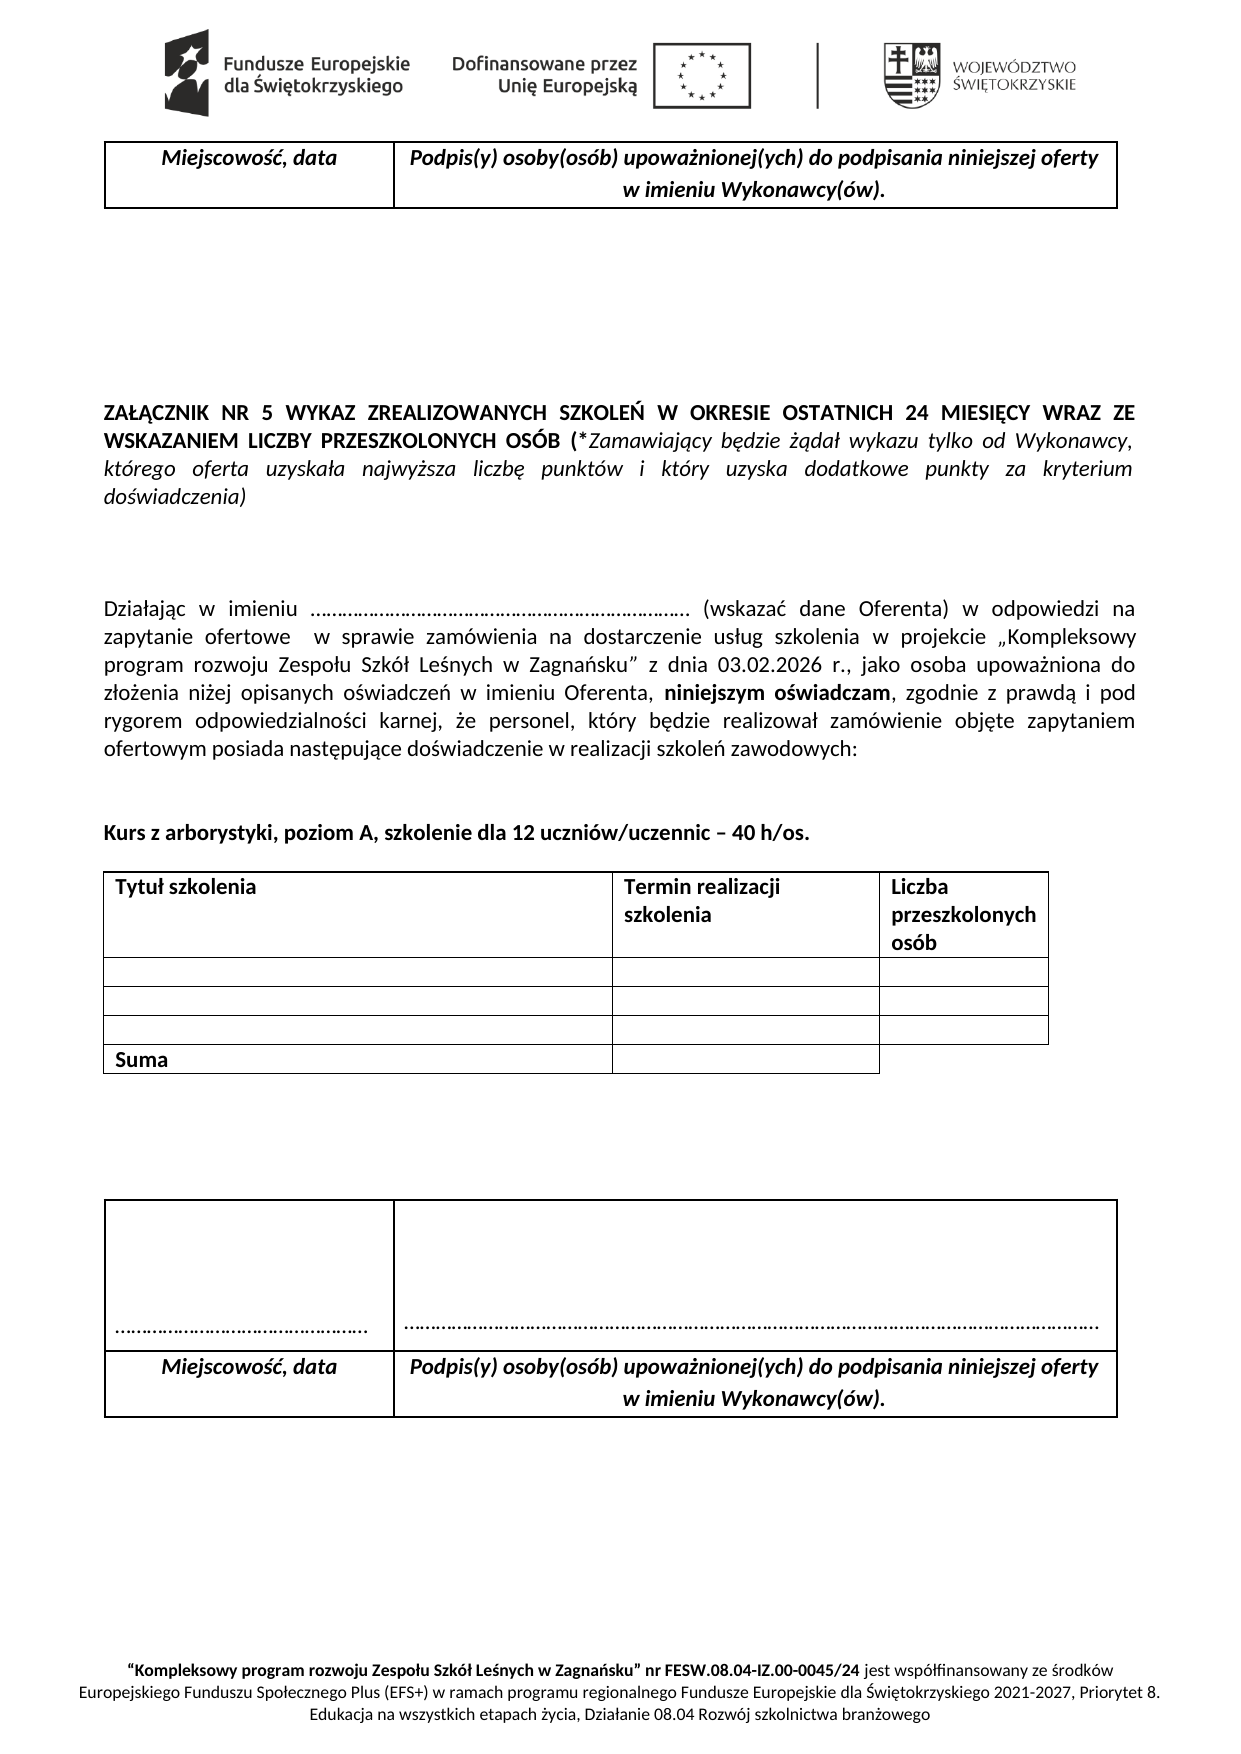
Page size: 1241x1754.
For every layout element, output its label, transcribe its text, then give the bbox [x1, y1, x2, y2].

picture [164, 29, 1076, 117]
table_header Tytuł szkolenia [104, 873, 612, 957]
text Kurs z arborystyki, poziom A, szkolenie dla 12 uczniów/uczennic – 40 h/os. [103, 818, 1137, 846]
table_cell [104, 1016, 612, 1044]
table_header ………………………………………… [106, 1201, 393, 1350]
text ZAŁĄCZNIK NR 5 WYKAZ ZREALIZOWANYCH SZKOLEŃ W OKRESIE OSTATNICH 24 MIESIĘCY WRAZ ZE WSKAZANIEM LICZBY PRZESZKOLONYCH OSÓB (*Zamawiający będzie żądał wykazu tylko od Wykonawcy, którego oferta uzyskała najwyższa liczbę punktów i który uzyska dodatkowe punkty za kryterium doświadczenia) [103, 398, 1137, 510]
table_cell [880, 958, 1048, 986]
table_cell [613, 1045, 879, 1073]
table_cell [880, 1016, 1048, 1044]
table_cell Podpis(y) osoby(osób) upoważnionej(ych) do podpisania niniejszej oferty w imieniu Wykonawcy(ów). [395, 1352, 1116, 1416]
table_cell [880, 987, 1048, 1015]
table_cell [613, 987, 879, 1015]
table_header Liczba przeszkolonych osób [880, 873, 1048, 957]
text Działając w imieniu ……………………………………………………………… (wskazać dane Oferenta) w odpowiedzi na zapytanie ofertowe w sprawie zamówienia na dostarczenie usług szkolenia w projekcie „Kompleksowy program rozwoju Zespołu Szkół Leśnych w Zagnańsku” z dnia 03.02.2026 r., jako osoba upoważniona do złożenia niżej opisanych oświadczeń w imieniu Oferenta, niniejszym oświadczam, zgodnie z prawdą i pod rygorem odpowiedzialności karnej, że personel, który będzie realizował zamówienie objęte zapytaniem ofertowym posiada następujące doświadczenie w realizacji szkoleń zawodowych: [103, 594, 1137, 762]
table_header Termin realizacji szkolenia [613, 873, 879, 957]
table_cell [613, 1016, 879, 1044]
table_cell Miejscowość, data [106, 143, 393, 207]
table_cell Podpis(y) osoby(osób) upoważnionej(ych) do podpisania niniejszej oferty w imieniu Wykonawcy(ów). [395, 143, 1116, 207]
table_cell [613, 958, 879, 986]
table_cell Suma [104, 1045, 612, 1073]
table_cell Miejscowość, data [106, 1352, 393, 1416]
table_cell [104, 958, 612, 986]
table_header …………………………………………………………………………………………………………………… [395, 1201, 1116, 1350]
table_cell [104, 987, 612, 1015]
